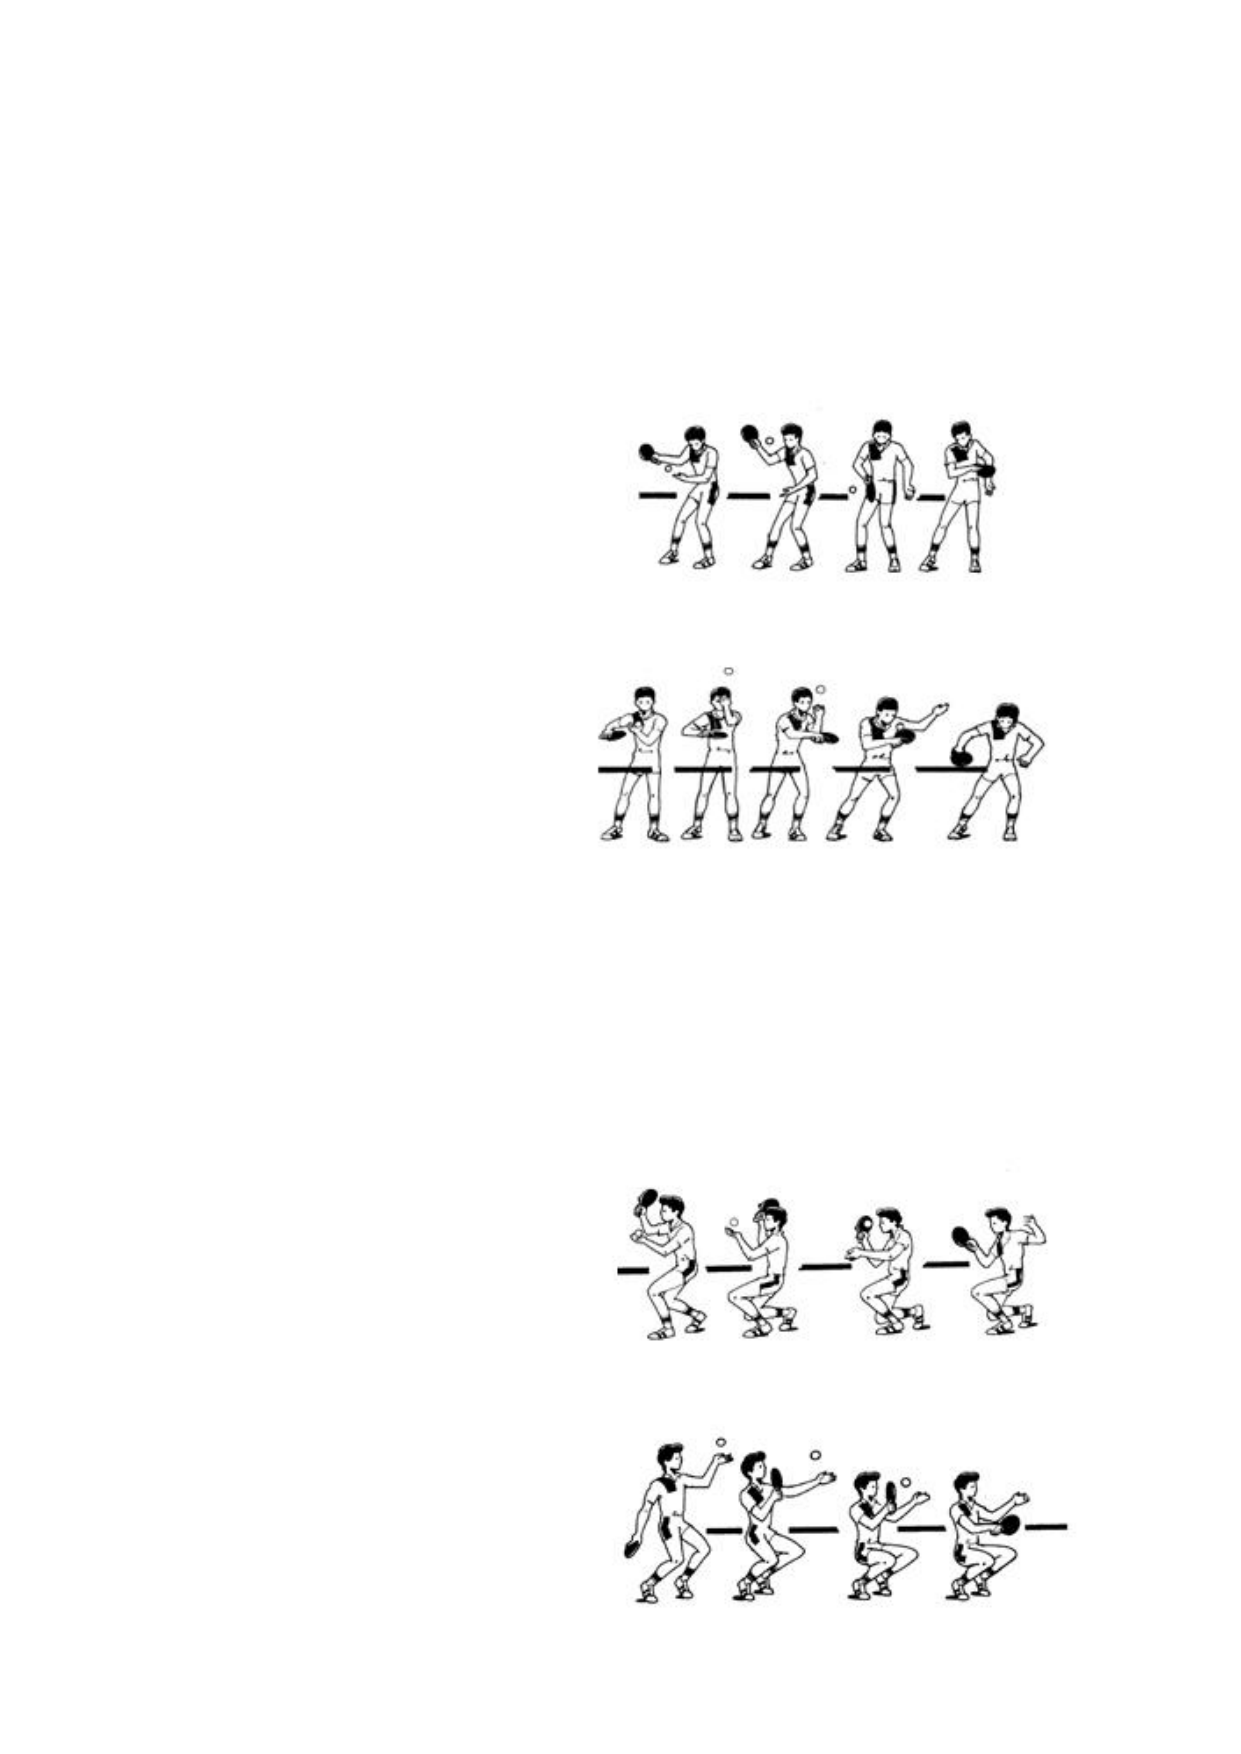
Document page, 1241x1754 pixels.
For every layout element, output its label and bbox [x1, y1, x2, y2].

picture [177, 118, 1241, 1636]
